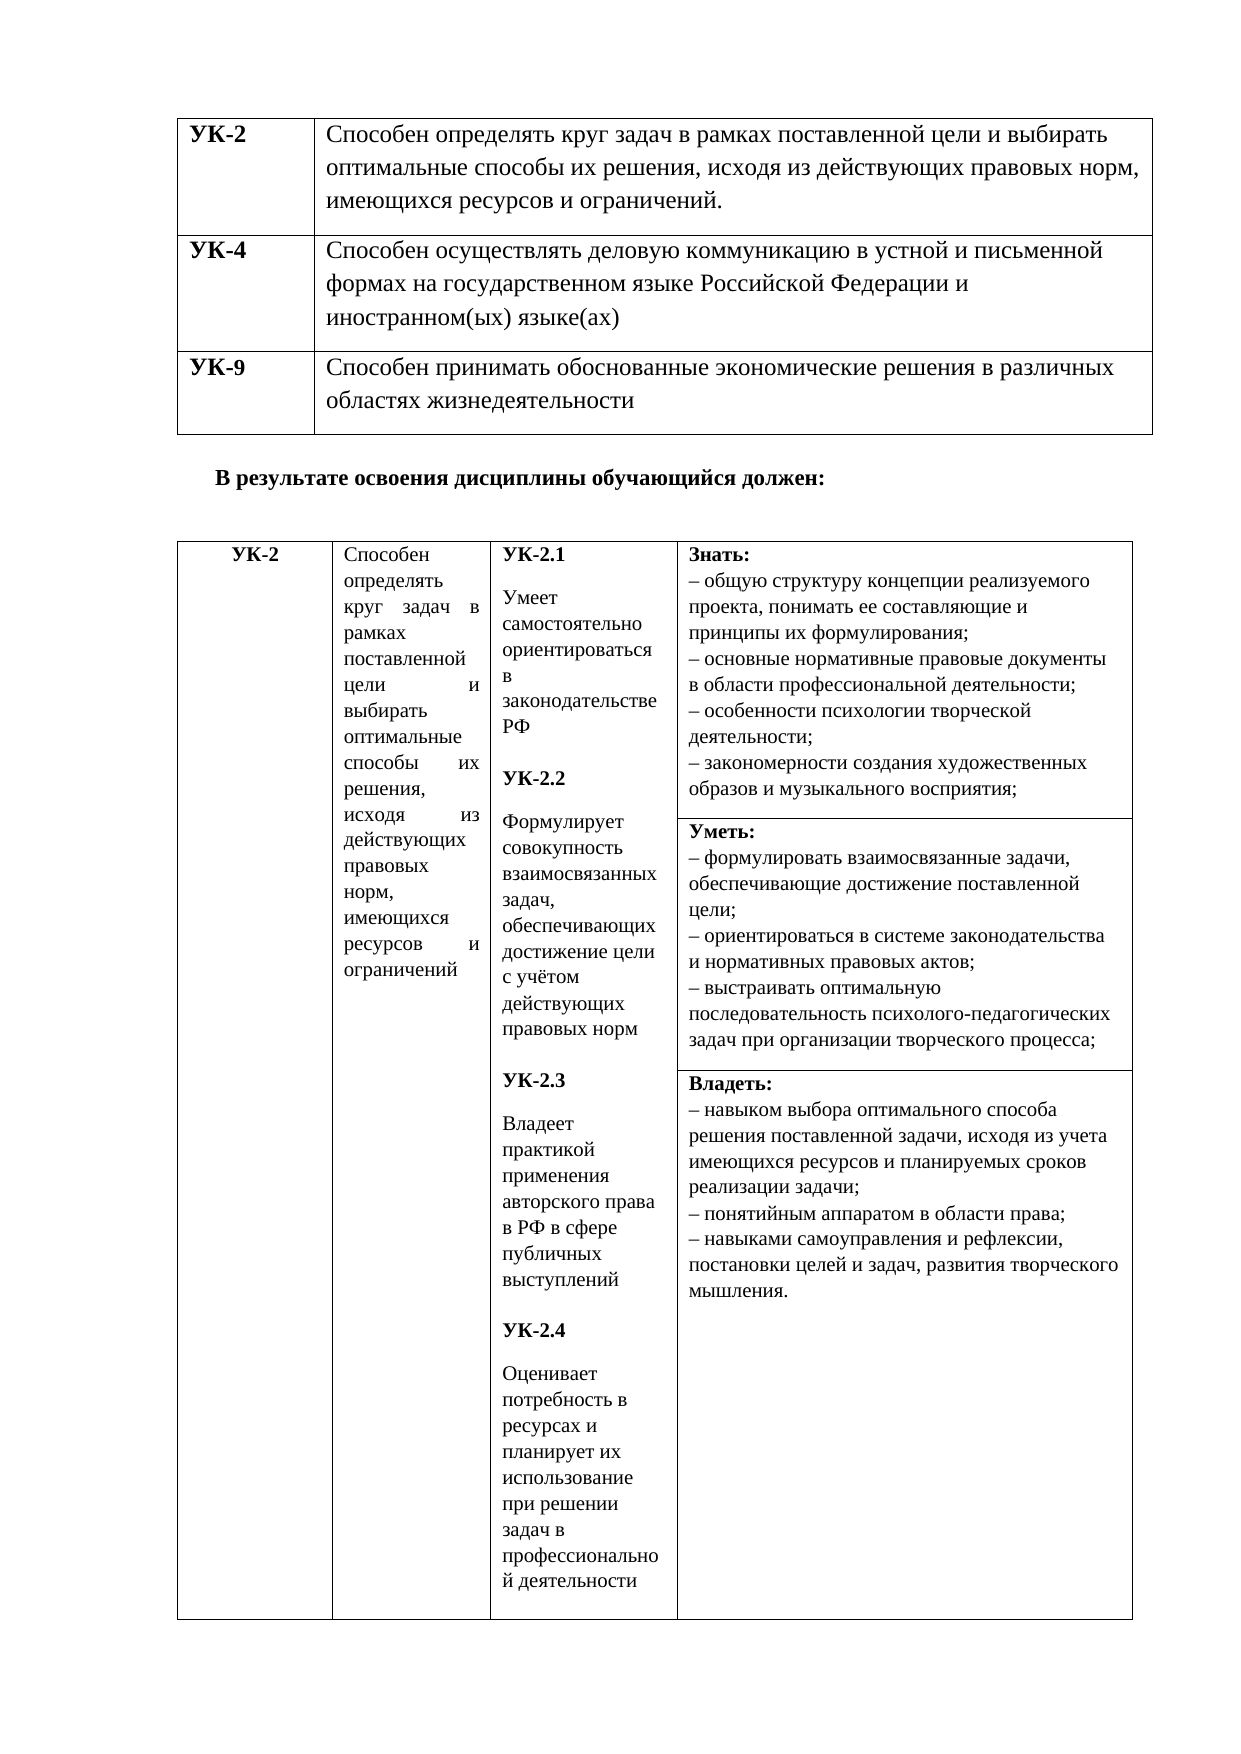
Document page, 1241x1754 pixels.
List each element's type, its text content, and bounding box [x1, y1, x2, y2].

table_cell Уметь: – формулировать взаимосвязанные задачи, обеспечивающие достижение поставленной цели; – ориентироваться в системе законодательства и нормативных правовых актов; – выстраивать оптимальную последовательность психолого-педагогических задач при организации творческого процесса; [678, 819, 1132, 1070]
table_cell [678, 1071, 1132, 1618]
list В результате освоения дисциплины обучающийся должен: [215, 464, 1152, 490]
table_cell Способен осуществлять деловую коммуникацию в устной и письменной формах на государственном языке Российской Федерации и иностранном(ых) языке(ах) [315, 236, 1152, 351]
table_header УК-2 [178, 119, 314, 234]
table_cell Способен принимать обоснованные экономические решения в различных областях жизнедеятельности [315, 352, 1152, 434]
table_header Знать: – общую структуру концепции реализуемого проекта, понимать ее составляющие и принципы их формулирования; – основные нормативные правовые документы в области профессиональной деятельности; – особенности психологии творческой деятельности; – закономерности создания художественных образов и музыкального восприятия; [678, 542, 1132, 818]
table_header УК-2.1 Умеет самостоятельно ориентироваться в законодательстве РФ УК-2.2 Формулирует совокупность взаимосвязанных задач, обеспечивающих достижение цели с учётом действующих правовых норм УК-2.3 Владеет практикой применения авторского права в РФ в сфере публичных выступлений УК-2.4 Оценивает потребность в ресурсах и планирует их использование при решении задач в профессиональной деятельности УК-2.5 Оценивает потребность в ресурсах и планирует их использование при решении задач в профессиональной деятельности [491, 542, 677, 1618]
table_header Способен определять круг задач в рамках поставленной цели и выбирать оптимальные способы их решения, исходя из действующих правовых норм, имеющихся ресурсов и ограничений [333, 542, 490, 1618]
table_cell УК-4 [178, 236, 314, 351]
table_header УК-2 [178, 542, 332, 1618]
table_header Способен определять круг задач в рамках поставленной цели и выбирать оптимальные способы их решения, исходя из действующих правовых норм, имеющихся ресурсов и ограничений. [315, 119, 1152, 234]
table_cell УК-9 [178, 352, 314, 434]
